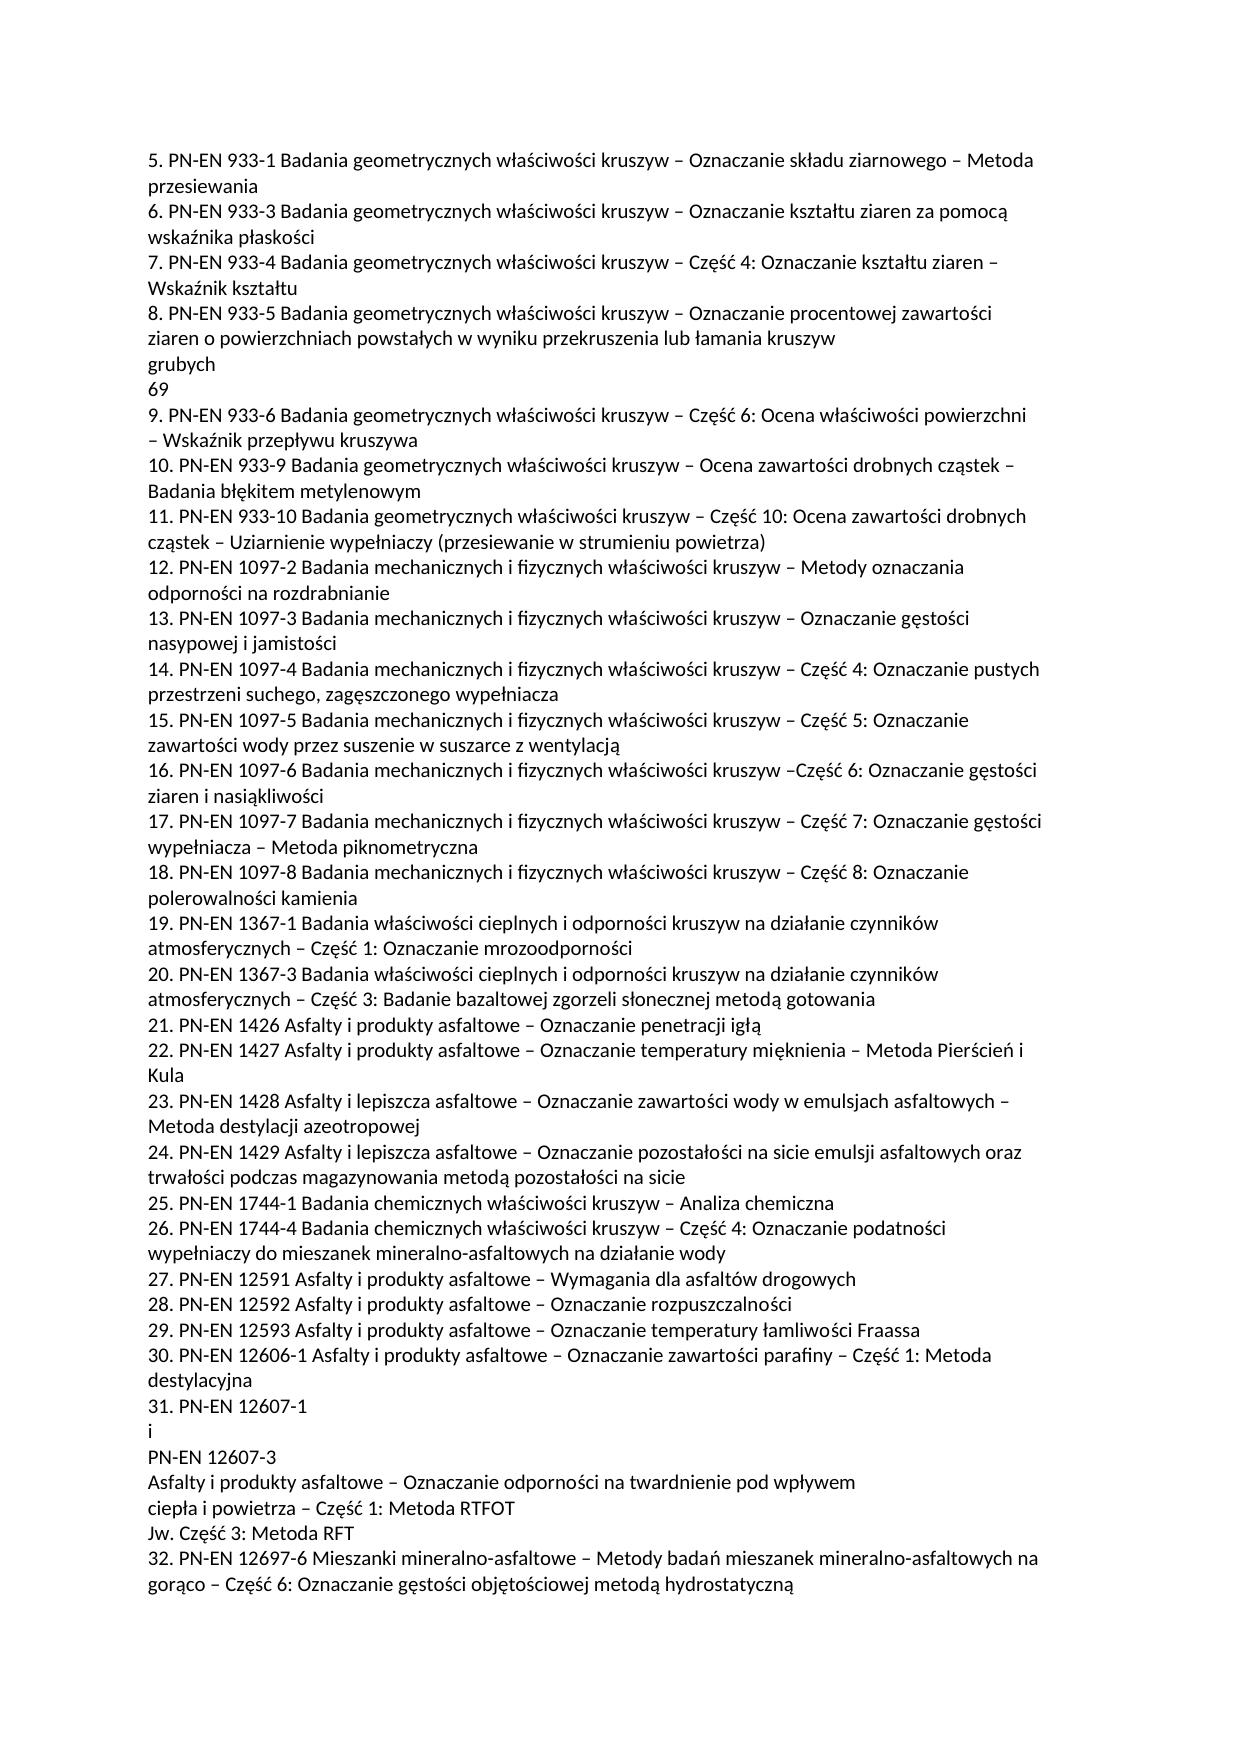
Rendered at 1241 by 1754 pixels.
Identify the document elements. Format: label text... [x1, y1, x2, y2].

text 25. PN-EN 1744-1 Badania chemicznych właściwości kruszyw – Analiza chemiczna [148, 1190, 1093, 1215]
text 29. PN-EN 12593 Asfalty i produkty asfaltowe – Oznaczanie temperatury łamliwości Fraassa [148, 1317, 1093, 1342]
text 17. PN-EN 1097-7 Badania mechanicznych i fizycznych właściwości kruszyw – Część 7: Oznaczanie gęstości [148, 808, 1093, 834]
text destylacyjna [148, 1368, 1093, 1393]
text 22. PN-EN 1427 Asfalty i produkty asfaltowe – Oznaczanie temperatury mięknienia – Metoda Pierścień i [148, 1037, 1093, 1063]
text wypełniacza – Metoda piknometryczna [148, 834, 1093, 859]
text 9. PN-EN 933-6 Badania geometrycznych właściwości kruszyw – Część 6: Ocena właściwości powierzchni [148, 402, 1093, 427]
text atmosferycznych – Część 1: Oznaczanie mrozoodporności [148, 936, 1093, 961]
text nasypowej i jamistości [148, 631, 1093, 656]
text zawartości wody przez suszenie w suszarce z wentylacją [148, 732, 1093, 758]
text 28. PN-EN 12592 Asfalty i produkty asfaltowe – Oznaczanie rozpuszczalności [148, 1291, 1093, 1317]
text 19. PN-EN 1367-1 Badania właściwości cieplnych i odporności kruszyw na działanie czynników [148, 910, 1093, 936]
text ciepła i powietrza – Część 1: Metoda RTFOT [148, 1495, 1093, 1520]
text 21. PN-EN 1426 Asfalty i produkty asfaltowe – Oznaczanie penetracji igłą [148, 1012, 1093, 1037]
text 27. PN-EN 12591 Asfalty i produkty asfaltowe – Wymagania dla asfaltów drogowych [148, 1266, 1093, 1291]
text trwałości podczas magazynowania metodą pozostałości na sicie [148, 1164, 1093, 1190]
text 16. PN-EN 1097-6 Badania mechanicznych i fizycznych właściwości kruszyw –Część 6: Oznaczanie gęstości [148, 758, 1093, 783]
text atmosferycznych – Część 3: Badanie bazaltowej zgorzeli słonecznej metodą gotowania [148, 986, 1093, 1012]
text 32. PN-EN 12697-6 Mieszanki mineralno-asfaltowe – Metody badań mieszanek mineralno-asfaltowych na [148, 1546, 1093, 1571]
text Asfalty i produkty asfaltowe – Oznaczanie odporności na twardnienie pod wpływem [148, 1469, 1093, 1495]
text 10. PN-EN 933-9 Badania geometrycznych właściwości kruszyw – Ocena zawartości drobnych cząstek – [148, 453, 1093, 478]
text 8. PN-EN 933-5 Badania geometrycznych właściwości kruszyw – Oznaczanie procentowej zawartości [148, 300, 1093, 326]
text przesiewania [148, 173, 1093, 198]
text wypełniaczy do mieszanek mineralno-asfaltowych na działanie wody [148, 1241, 1093, 1266]
text 30. PN-EN 12606-1 Asfalty i produkty asfaltowe – Oznaczanie zawartości parafiny – Część 1: Metoda [148, 1342, 1093, 1368]
text 15. PN-EN 1097-5 Badania mechanicznych i fizycznych właściwości kruszyw – Część 5: Oznaczanie [148, 707, 1093, 732]
text 24. PN-EN 1429 Asfalty i lepiszcza asfaltowe – Oznaczanie pozostałości na sicie emulsji asfaltowych oraz [148, 1139, 1093, 1164]
text 5. PN-EN 933-1 Badania geometrycznych właściwości kruszyw – Oznaczanie składu ziarnowego – Metoda [148, 148, 1093, 173]
text cząstek – Uziarnienie wypełniaczy (przesiewanie w strumieniu powietrza) [148, 529, 1093, 554]
text Metoda destylacji azeotropowej [148, 1113, 1093, 1139]
text Badania błękitem metylenowym [148, 478, 1093, 503]
text Wskaźnik kształtu [148, 275, 1093, 300]
text grubych [148, 351, 1093, 376]
text 6. PN-EN 933-3 Badania geometrycznych właściwości kruszyw – Oznaczanie kształtu ziaren za pomocą [148, 198, 1093, 224]
text ziaren o powierzchniach powstałych w wyniku przekruszenia lub łamania kruszyw [148, 326, 1093, 351]
text odporności na rozdrabnianie [148, 580, 1093, 605]
text 20. PN-EN 1367-3 Badania właściwości cieplnych i odporności kruszyw na działanie czynników [148, 961, 1093, 986]
text przestrzeni suchego, zagęszczonego wypełniacza [148, 681, 1093, 707]
text – Wskaźnik przepływu kruszywa [148, 427, 1093, 453]
text 13. PN-EN 1097-3 Badania mechanicznych i fizycznych właściwości kruszyw – Oznaczanie gęstości [148, 605, 1093, 631]
text 12. PN-EN 1097-2 Badania mechanicznych i fizycznych właściwości kruszyw – Metody oznaczania [148, 554, 1093, 580]
text polerowalności kamienia [148, 885, 1093, 910]
text 26. PN-EN 1744-4 Badania chemicznych właściwości kruszyw – Część 4: Oznaczanie podatności [148, 1215, 1093, 1241]
text 14. PN-EN 1097-4 Badania mechanicznych i fizycznych właściwości kruszyw – Część 4: Oznaczanie pustych [148, 656, 1093, 681]
text 7. PN-EN 933-4 Badania geometrycznych właściwości kruszyw – Część 4: Oznaczanie kształtu ziaren – [148, 249, 1093, 275]
text 18. PN-EN 1097-8 Badania mechanicznych i fizycznych właściwości kruszyw – Część 8: Oznaczanie [148, 859, 1093, 885]
text wskaźnika płaskości [148, 224, 1093, 249]
text 31. PN-EN 12607-1 [148, 1393, 1093, 1418]
text Jw. Część 3: Metoda RFT [148, 1520, 1093, 1546]
text 69 [148, 376, 1093, 402]
text PN-EN 12607-3 [148, 1444, 1093, 1469]
text 23. PN-EN 1428 Asfalty i lepiszcza asfaltowe – Oznaczanie zawartości wody w emulsjach asfaltowych – [148, 1088, 1093, 1113]
text Kula [148, 1063, 1093, 1088]
text 11. PN-EN 933-10 Badania geometrycznych właściwości kruszyw – Część 10: Ocena zawartości drobnych [148, 503, 1093, 529]
text i [148, 1418, 1093, 1444]
text ziaren i nasiąkliwości [148, 783, 1093, 808]
text gorąco – Część 6: Oznaczanie gęstości objętościowej metodą hydrostatyczną [148, 1571, 1093, 1596]
